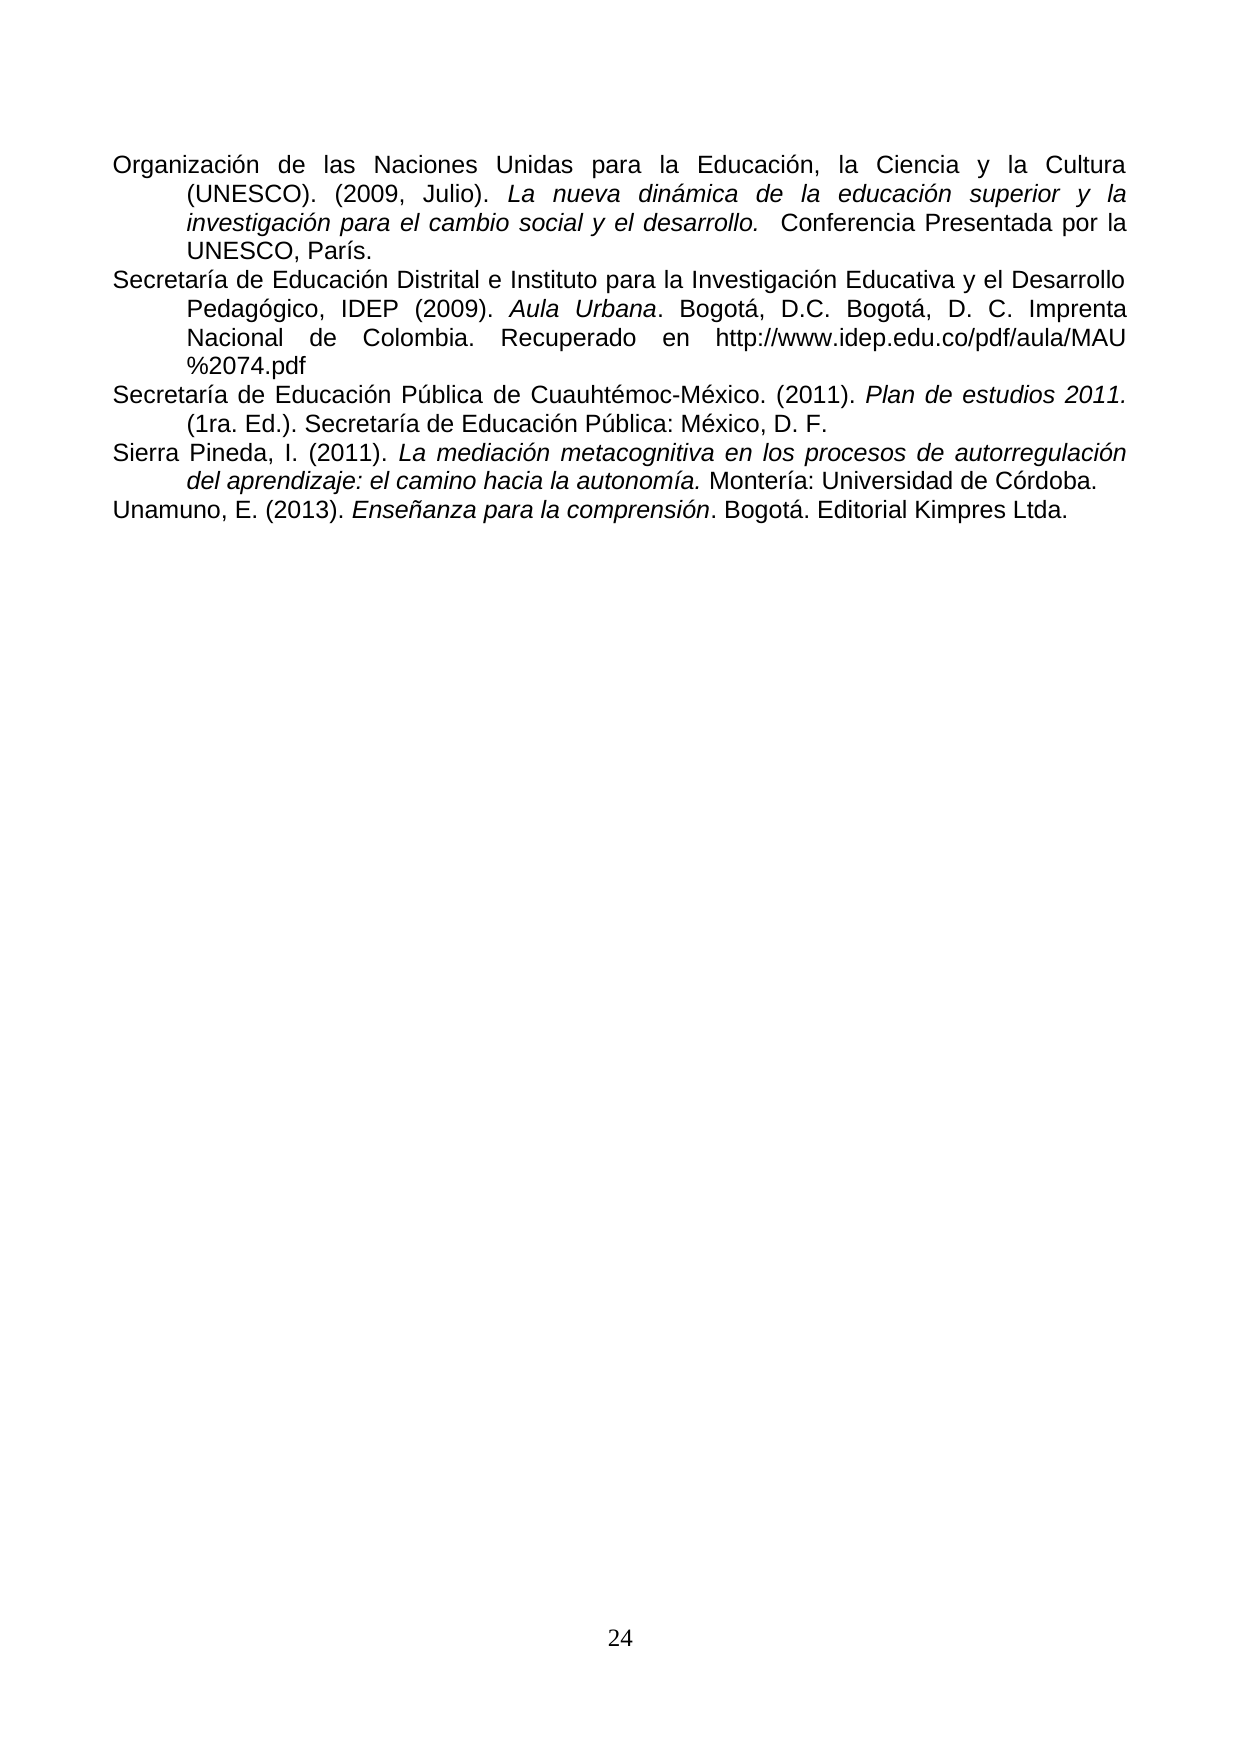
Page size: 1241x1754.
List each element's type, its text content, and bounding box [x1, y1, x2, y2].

text Sierra Pineda, I. (2011). La mediación metacognitiva en los procesos de autorregulación del aprendizaje: el camino hacia la autonomía. Montería: Universidad de Córdoba. [112, 437, 1128, 495]
text Secretaría de Educación Pública de Cuauhtémoc-México. (2011). Plan de estudios 2011. (1ra. Ed.). Secretaría de Educación Pública: México, D. F. [112, 380, 1128, 437]
text Unamuno, E. (2013). Enseñanza para la comprensión. Bogotá. Editorial Kimpres Ltda. [112, 495, 1128, 524]
text Organización de las Naciones Unidas para la Educación, la Ciencia y la Cultura (UNESCO). (2009, Julio). La nueva dinámica de la educación superior y la investigación para el cambio social y el desarrollo. Conferencia Presentada por la UNESCO, París. [112, 150, 1128, 265]
text Secretaría de Educación Distrital e Instituto para la Investigación Educativa y el Desarrollo Pedagógico, IDEP (2009). Aula Urbana. Bogotá, D.C. Bogotá, D. C. Imprenta Nacional de Colombia. Recuperado en http://www.idep.edu.co/pdf/aula/MAU%2074.pdf [112, 265, 1128, 380]
